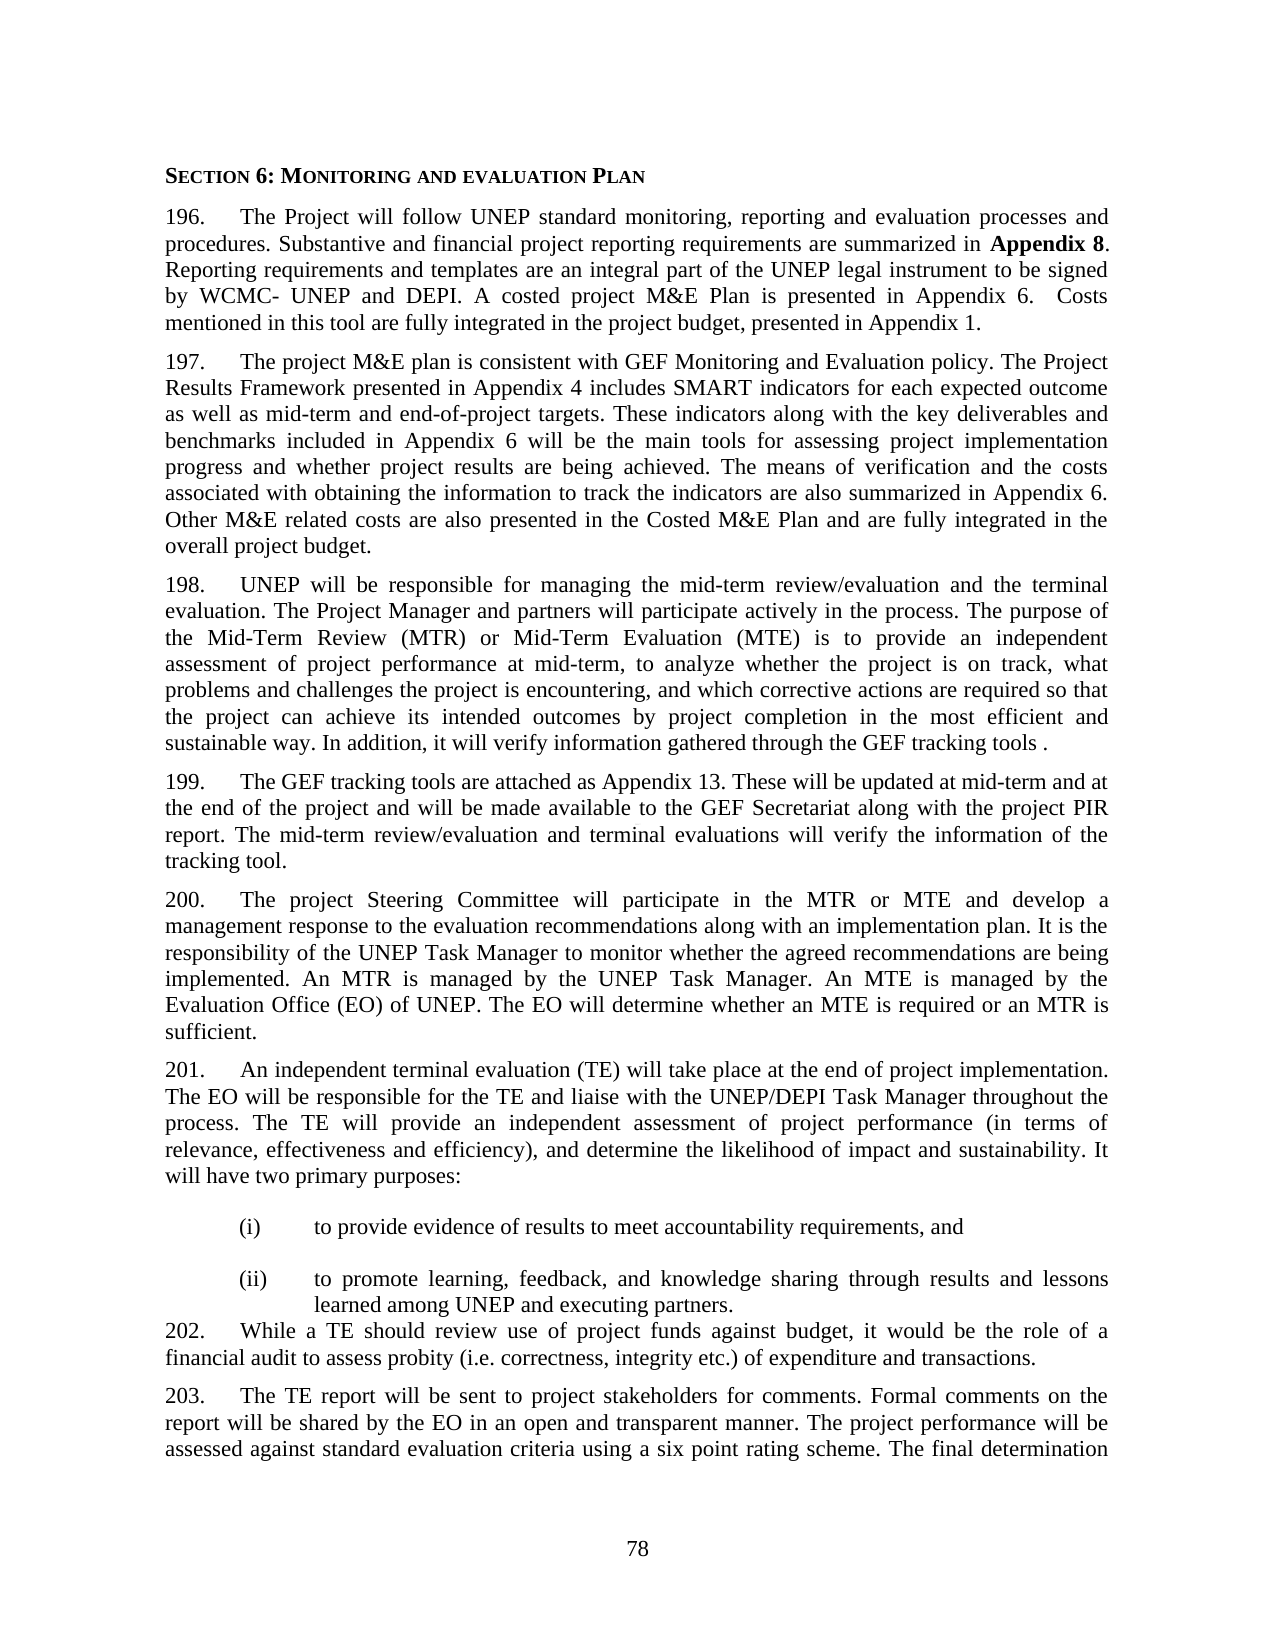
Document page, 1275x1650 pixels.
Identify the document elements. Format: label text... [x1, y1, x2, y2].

text The Project will follow UNEP standard monitoring, reporting and evaluation processes and procedures. Substantive and financial project reporting requirements are summarized in Appendix 8. Reporting requirements and templates are an integral part of the UNEP legal instrument to be signed by WCMC- UNEP and DEPI. A costed project M&E Plan is presented in Appendix 6. Costs mentioned in this tool are fully integrated in the project budget, presented in Appendix 1. [165, 203, 1110, 335]
text An independent terminal evaluation (TE) will take place at the end of project implementation. The EO will be responsible for the TE and liaise with the UNEP/DEPI Task Manager throughout the process. The TE will provide an independent assessment of project performance (in terms of relevance, effectiveness and efficiency), and determine the likelihood of impact and sustainability. It will have two primary purposes: [165, 1057, 1110, 1188]
text The project M&E plan is consistent with GEF Monitoring and Evaluation policy. The Project Results Framework presented in Appendix 4 includes SMART indicators for each expected outcome as well as mid-term and end-of-project targets. These indicators along with the key deliverables and benchmarks included in Appendix 6 will be the main tools for assessing project implementation progress and whether project results are being achieved. The means of verification and the costs associated with obtaining the information to track the indicators are also summarized in Appendix 6. Other M&E related costs are also presented in the Costed M&E Plan and are fully integrated in the overall project budget. [165, 348, 1110, 558]
text The project Steering Committee will participate in the MTR or MTE and develop a management response to the evaluation recommendations along with an implementation plan. It is the responsibility of the UNEP Task Manager to monitor whether the agreed recommendations are being implemented. An MTR is managed by the UNEP Task Manager. An MTE is managed by the Evaluation Office (EO) of UNEP. The EO will determine whether an MTE is required or an MTR is sufficient. [165, 886, 1110, 1044]
list to provide evidence of results to meet accountability requirements, and [239, 1213, 1110, 1240]
text The GEF tracking tools are attached as Appendix 13. These will be updated at mid-term and at the end of the project and will be made available to the GEF Secretariat along with the project PIR report. The mid-term review/evaluation and terminal evaluations will verify the information of the tracking tool. [165, 768, 1110, 873]
text While a TE should review use of project funds against budget, it would be the role of a financial audit to assess probity (i.e. correctness, integrity etc.) of expenditure and transactions. [165, 1317, 1110, 1370]
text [165, 1383, 1110, 1462]
list to promote learning, feedback, and knowledge sharing through results and lessons learned among UNEP and executing partners. [239, 1265, 1110, 1317]
text UNEP will be responsible for managing the mid-term review/evaluation and the terminal evaluation. The Project Manager and partners will participate actively in the process. The purpose of the Mid-Term Review (MTR) or Mid-Term Evaluation (MTE) is to provide an independent assessment of project performance at mid-term, to analyze whether the project is on track, what problems and challenges the project is encountering, and which corrective actions are required so that the project can achieve its intended outcomes by project completion in the most efficient and sustainable way. In addition, it will verify information gathered through the GEF tracking tools . [165, 571, 1110, 756]
subtitle Section 6: Monitoring and evaluation Plan [165, 162, 1110, 189]
